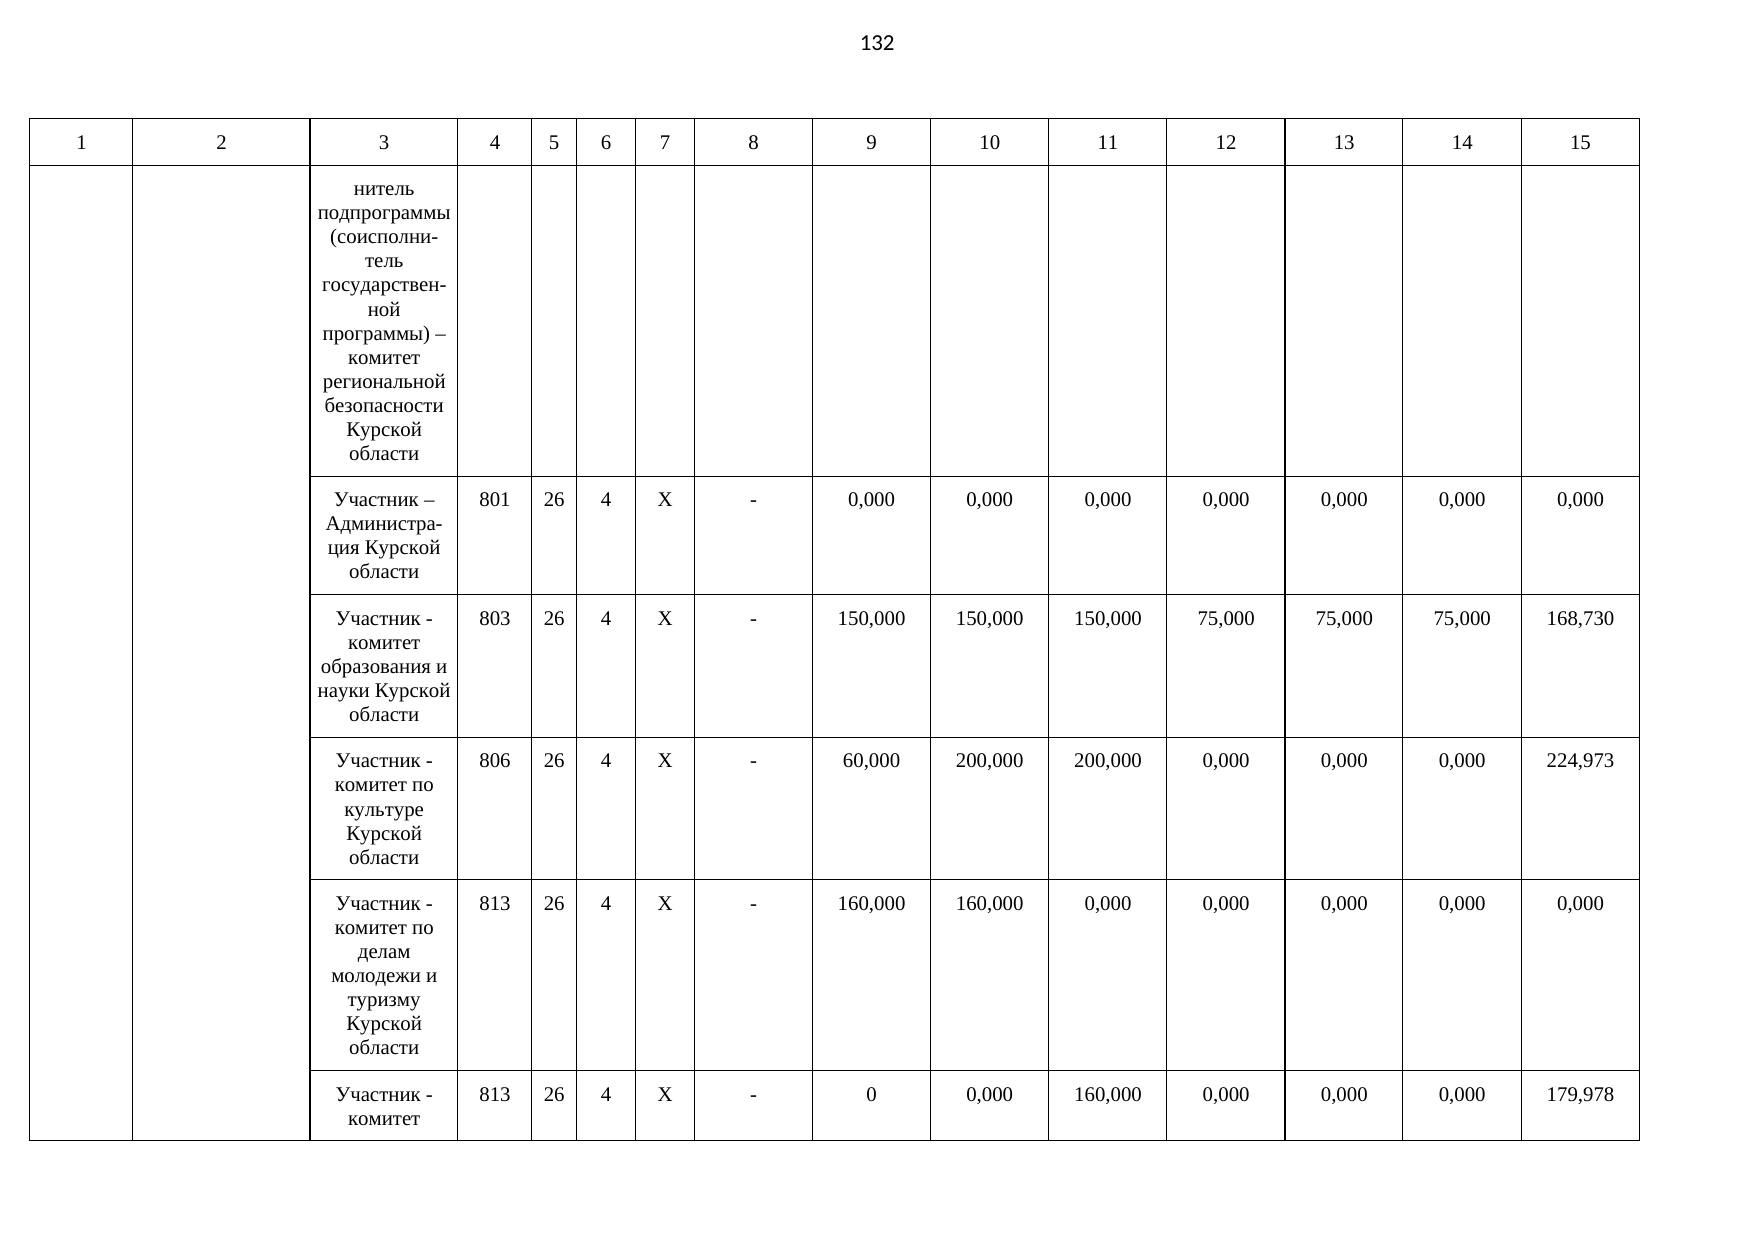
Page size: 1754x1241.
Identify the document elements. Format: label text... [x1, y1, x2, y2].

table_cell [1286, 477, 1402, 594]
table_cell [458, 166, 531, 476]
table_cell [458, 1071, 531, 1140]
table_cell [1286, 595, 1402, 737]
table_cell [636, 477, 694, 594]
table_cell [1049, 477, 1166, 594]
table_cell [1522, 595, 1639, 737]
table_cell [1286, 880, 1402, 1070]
table_header 1 [30, 119, 132, 164]
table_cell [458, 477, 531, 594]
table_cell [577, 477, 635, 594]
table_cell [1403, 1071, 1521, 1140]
table_header 8 [695, 119, 812, 164]
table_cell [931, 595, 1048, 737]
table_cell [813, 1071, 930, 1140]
table_header 10 [931, 119, 1048, 164]
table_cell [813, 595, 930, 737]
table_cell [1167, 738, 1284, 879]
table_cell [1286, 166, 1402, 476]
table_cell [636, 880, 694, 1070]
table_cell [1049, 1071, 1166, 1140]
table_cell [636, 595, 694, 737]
table_header 11 [1049, 119, 1166, 164]
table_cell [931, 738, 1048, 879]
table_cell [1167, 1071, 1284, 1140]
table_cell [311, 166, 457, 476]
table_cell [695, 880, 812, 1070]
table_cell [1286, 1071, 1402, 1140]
table_header 7 [636, 119, 694, 164]
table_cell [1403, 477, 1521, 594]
table_header 9 [813, 119, 930, 164]
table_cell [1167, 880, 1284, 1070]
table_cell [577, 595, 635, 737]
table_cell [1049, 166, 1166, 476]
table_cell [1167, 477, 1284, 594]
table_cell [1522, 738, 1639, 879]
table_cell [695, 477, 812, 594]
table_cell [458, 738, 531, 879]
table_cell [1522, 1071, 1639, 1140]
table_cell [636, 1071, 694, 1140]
table_header 12 [1167, 119, 1284, 164]
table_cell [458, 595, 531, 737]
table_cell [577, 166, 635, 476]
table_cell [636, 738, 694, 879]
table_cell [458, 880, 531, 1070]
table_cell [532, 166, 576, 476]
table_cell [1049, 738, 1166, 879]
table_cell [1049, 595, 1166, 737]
table_header 15 [1522, 119, 1639, 164]
table_header 4 [458, 119, 531, 164]
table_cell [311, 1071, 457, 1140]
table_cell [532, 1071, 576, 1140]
table_header 3 [311, 119, 457, 164]
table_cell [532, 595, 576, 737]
table_header 14 [1403, 119, 1521, 164]
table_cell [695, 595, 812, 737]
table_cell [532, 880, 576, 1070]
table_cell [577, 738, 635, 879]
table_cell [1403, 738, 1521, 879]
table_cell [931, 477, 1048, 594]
table_header 5 [532, 119, 576, 164]
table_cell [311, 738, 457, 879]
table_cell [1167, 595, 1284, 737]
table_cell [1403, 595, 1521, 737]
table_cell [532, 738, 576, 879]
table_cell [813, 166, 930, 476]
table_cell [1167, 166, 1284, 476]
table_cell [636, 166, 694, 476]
table_header 2 [133, 119, 309, 164]
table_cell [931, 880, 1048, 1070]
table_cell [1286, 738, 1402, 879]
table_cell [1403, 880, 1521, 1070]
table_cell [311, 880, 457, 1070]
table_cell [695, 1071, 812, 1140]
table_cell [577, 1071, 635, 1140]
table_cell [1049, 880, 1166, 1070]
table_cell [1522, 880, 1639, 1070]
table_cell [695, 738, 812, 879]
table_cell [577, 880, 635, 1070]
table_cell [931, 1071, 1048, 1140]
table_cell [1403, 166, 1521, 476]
table_header 13 [1286, 119, 1402, 164]
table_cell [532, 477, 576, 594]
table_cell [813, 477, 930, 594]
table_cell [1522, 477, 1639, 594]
table_header 6 [577, 119, 635, 164]
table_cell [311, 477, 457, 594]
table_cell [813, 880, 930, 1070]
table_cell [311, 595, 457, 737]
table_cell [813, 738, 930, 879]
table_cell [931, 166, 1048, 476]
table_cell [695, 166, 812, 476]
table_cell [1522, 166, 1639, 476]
